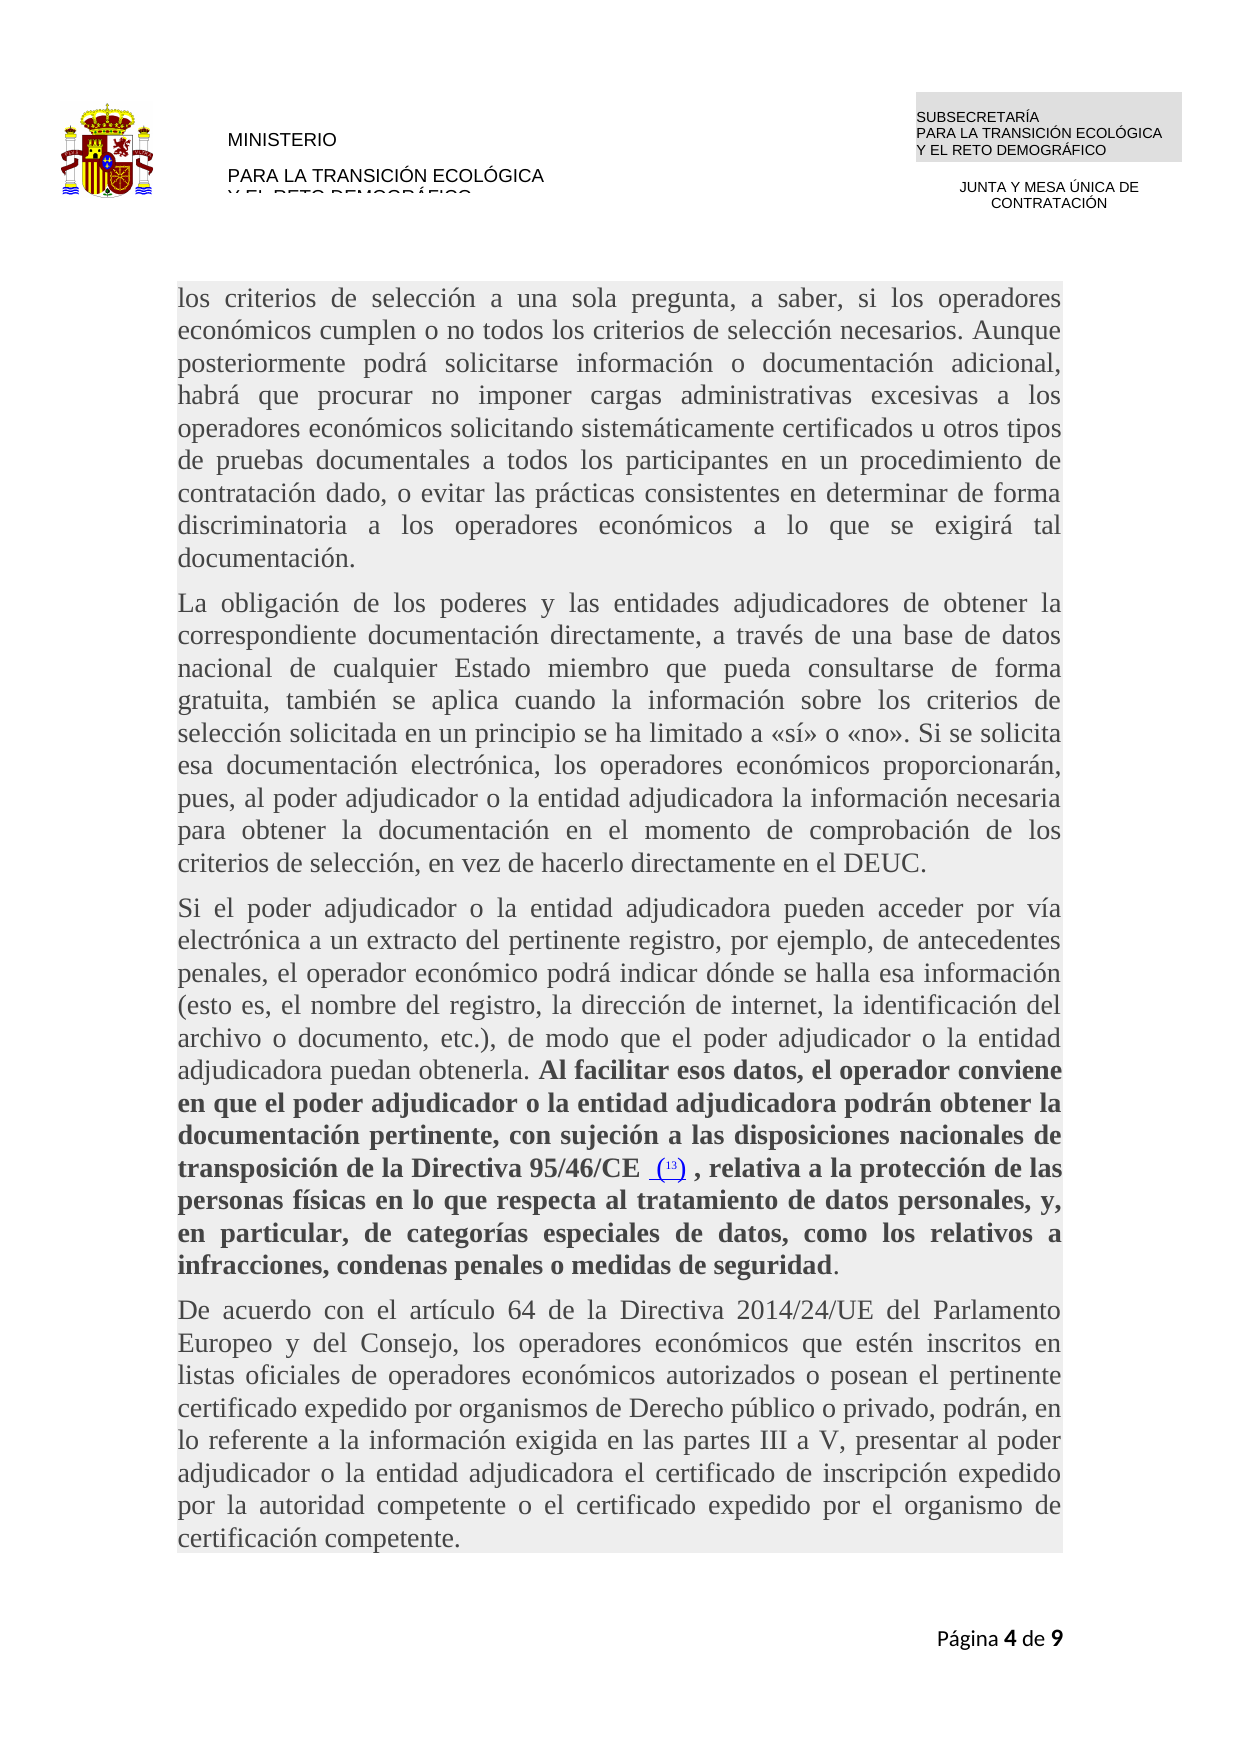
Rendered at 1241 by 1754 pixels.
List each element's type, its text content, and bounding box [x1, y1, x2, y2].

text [177, 281, 1063, 573]
text Si el poder adjudicador o la entidad adjudicadora pueden acceder por vía electrónica a un extracto del pertinente registro, por ejemplo, de antecedentes penales, el operador económico podrá indicar dónde se halla esa información (esto es, el nombre del registro, la dirección de internet, la identificación del archivo o documento, etc.), de modo que el poder adjudicador o la entidad adjudicadora puedan obtenerla. Al facilitar esos datos, el operador conviene en que el poder adjudicador o la entidad adjudicadora podrán obtener la documentación pertinente, con sujeción a las disposiciones nacionales de transposición de la Directiva 95/46/CE (13) , relativa a la protección de las personas físicas en lo que respecta al tratamiento de datos personales, y, en particular, de categorías especiales de datos, como los relativos a infracciones, condenas penales o medidas de seguridad. [177, 891, 1063, 1281]
text La obligación de los poderes y las entidades adjudicadores de obtener la correspondiente documentación directamente, a través de una base de datos nacional de cualquier Estado miembro que pueda consultarse de forma gratuita, también se aplica cuando la información sobre los criterios de selección solicitada en un principio se ha limitado a «sí» o «no». Si se solicita esa documentación electrónica, los operadores económicos proporcionarán, pues, al poder adjudicador o la entidad adjudicadora la información necesaria para obtener la documentación en el momento de comprobación de los criterios de selección, en vez de hacerlo directamente en el DEUC. [177, 586, 1063, 878]
text De acuerdo con el artículo 64 de la Directiva 2014/24/UE del Parlamento Europeo y del Consejo, los operadores económicos que estén inscritos en listas oficiales de operadores económicos autorizados o posean el pertinente certificado expedido por organismos de Derecho público o privado, podrán, en lo referente a la información exigida en las partes III a V, presentar al poder adjudicador o la entidad adjudicadora el certificado de inscripción expedido por la autoridad competente o el certificado expedido por el organismo de certificación competente. [177, 1293, 1063, 1553]
